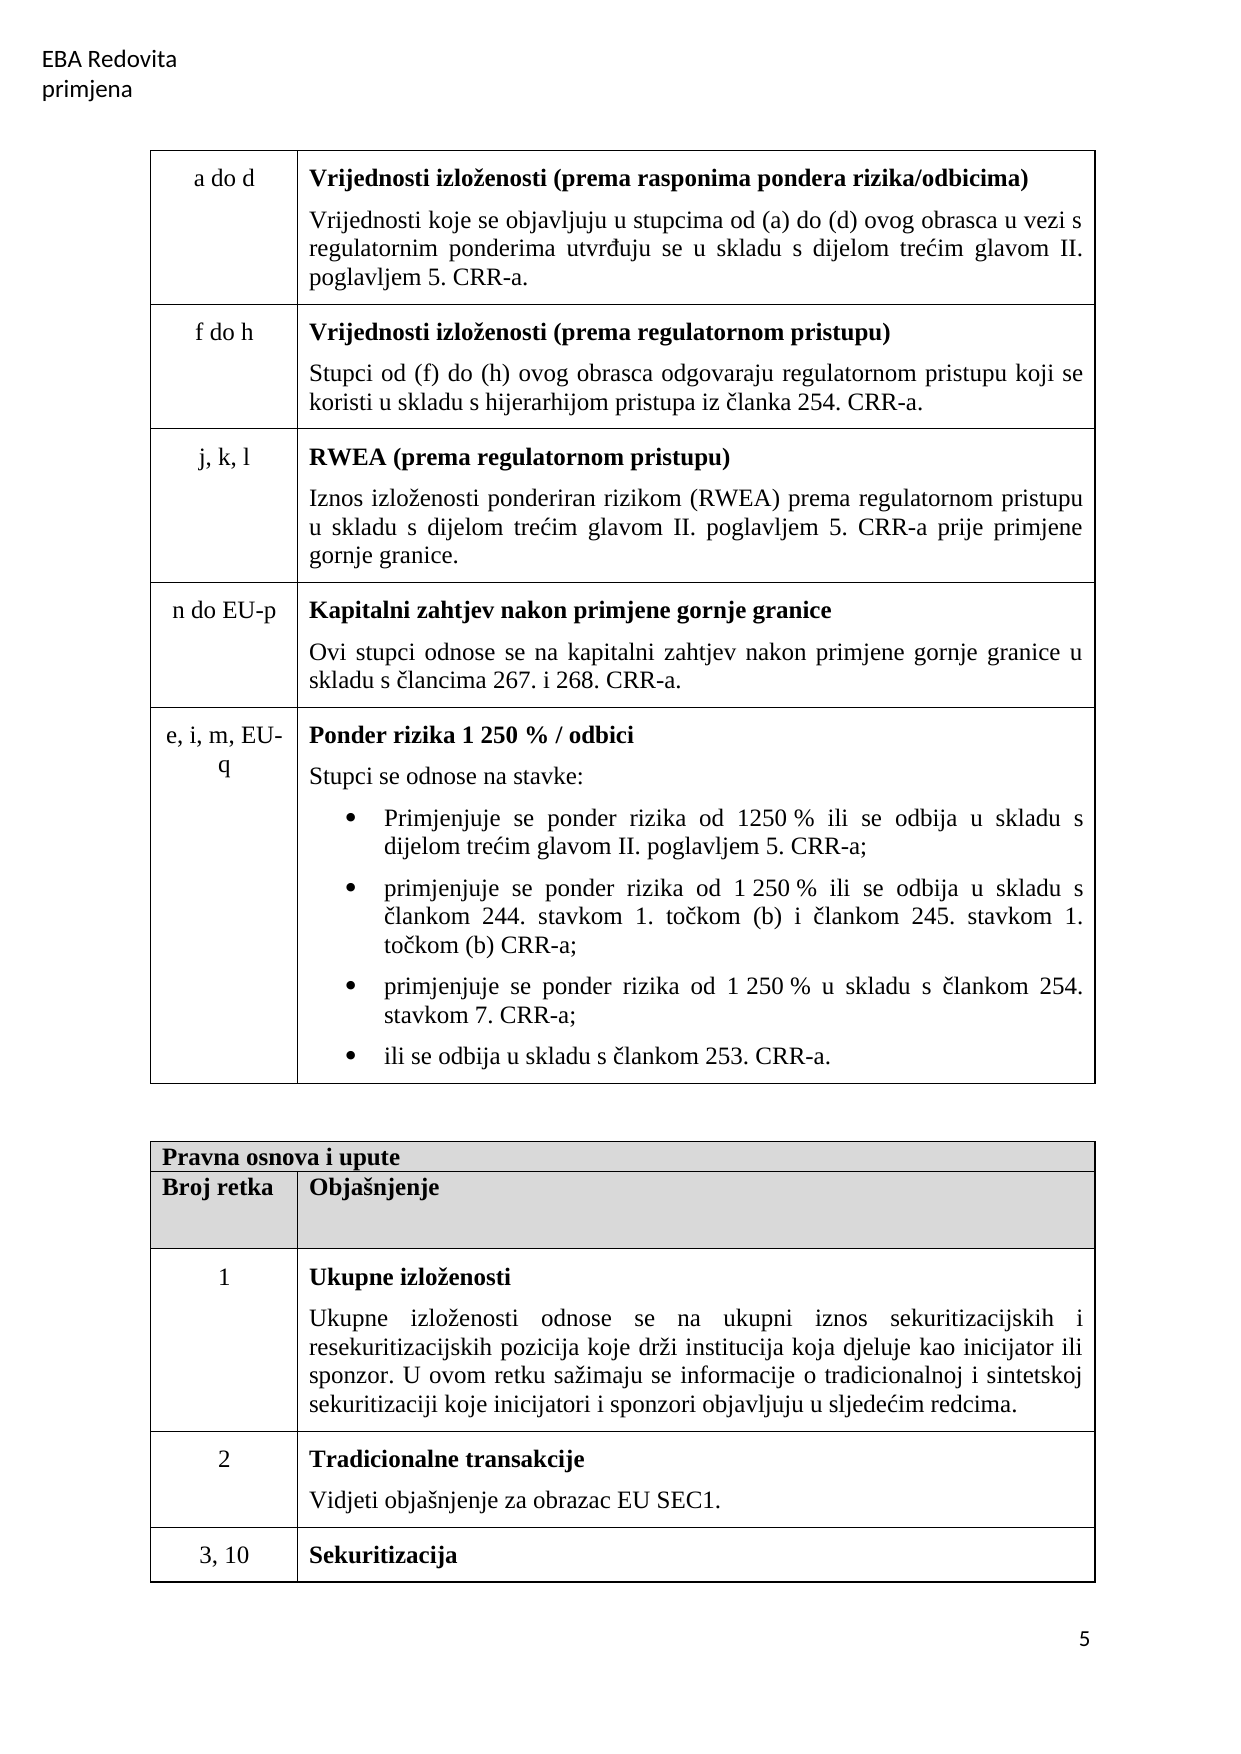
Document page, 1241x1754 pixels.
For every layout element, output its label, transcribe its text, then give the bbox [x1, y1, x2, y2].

table_cell e, i, m, EU-q [151, 708, 297, 1083]
table_cell f do h [151, 305, 297, 428]
table_cell Tradicionalne transakcije Vidjeti objašnjenje za obrazac EU SEC1. [298, 1432, 1094, 1527]
table_cell a do d [151, 151, 297, 303]
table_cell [298, 1528, 1094, 1581]
table_cell 1 [151, 1249, 297, 1431]
table_cell Vrijednosti izloženosti (prema rasponima pondera rizika/odbicima) Vrijednosti koje se objavljuju u stupcima od (a) do (d) ovog obrasca u vezi s regulatornim ponderima utvrđuju se u skladu s dijelom trećim glavom II. poglavljem 5. CRR-a. [298, 151, 1094, 303]
table_cell 2 [151, 1432, 297, 1527]
table_cell Ukupne izloženosti Ukupne izloženosti odnose se na ukupni iznos sekuritizacijskih i resekuritizacijskih pozicija koje drži institucija koja djeluje kao inicijator ili sponzor. U ovom retku sažimaju se informacije o tradicionalnoj i sintetskoj sekuritizaciji koje inicijatori i sponzori objavljuju u sljedećim redcima. [298, 1249, 1094, 1431]
table_cell Vrijednosti izloženosti (prema regulatornom pristupu) Stupci od (f) do (h) ovog obrasca odgovaraju regulatornom pristupu koji se koristi u skladu s hijerarhijom pristupa iz članka 254. CRR-a. [298, 305, 1094, 428]
table_cell n do EU-p [151, 583, 297, 707]
table_cell 3, 10 [151, 1528, 297, 1581]
table_header Pravna osnova i upute [151, 1142, 1094, 1171]
table_cell RWEA (prema regulatornom pristupu) Iznos izloženosti ponderiran rizikom (RWEA) prema regulatornom pristupu u skladu s dijelom trećim glavom II. poglavljem 5. CRR-a prije primjene gornje granice. [298, 429, 1094, 582]
table_cell Objašnjenje [298, 1172, 1094, 1248]
table_cell Kapitalni zahtjev nakon primjene gornje granice Ovi stupci odnose se na kapitalni zahtjev nakon primjene gornje granice u skladu s člancima 267. i 268. CRR-a. [298, 583, 1094, 707]
table_cell j, k, l [151, 429, 297, 582]
table_cell Broj retka [151, 1172, 297, 1248]
table_cell Ponder rizika 1 250 % / odbici Stupci se odnose na stavke: Primjenjuje se ponder rizika od 1250 % ili se odbija u skladu s dijelom trećim glavom II. poglavljem 5. CRR-a; primjenjuje se ponder rizika od 1 250 % ili se odbija u skladu s člankom 244. stavkom 1. točkom (b) i člankom 245. stavkom 1. točkom (b) CRR-a; primjenjuje se ponder rizika od 1 250 % u skladu s člankom 254. stavkom 7. CRR-a; ili se odbija u skladu s člankom 253. CRR-a. [298, 708, 1094, 1083]
